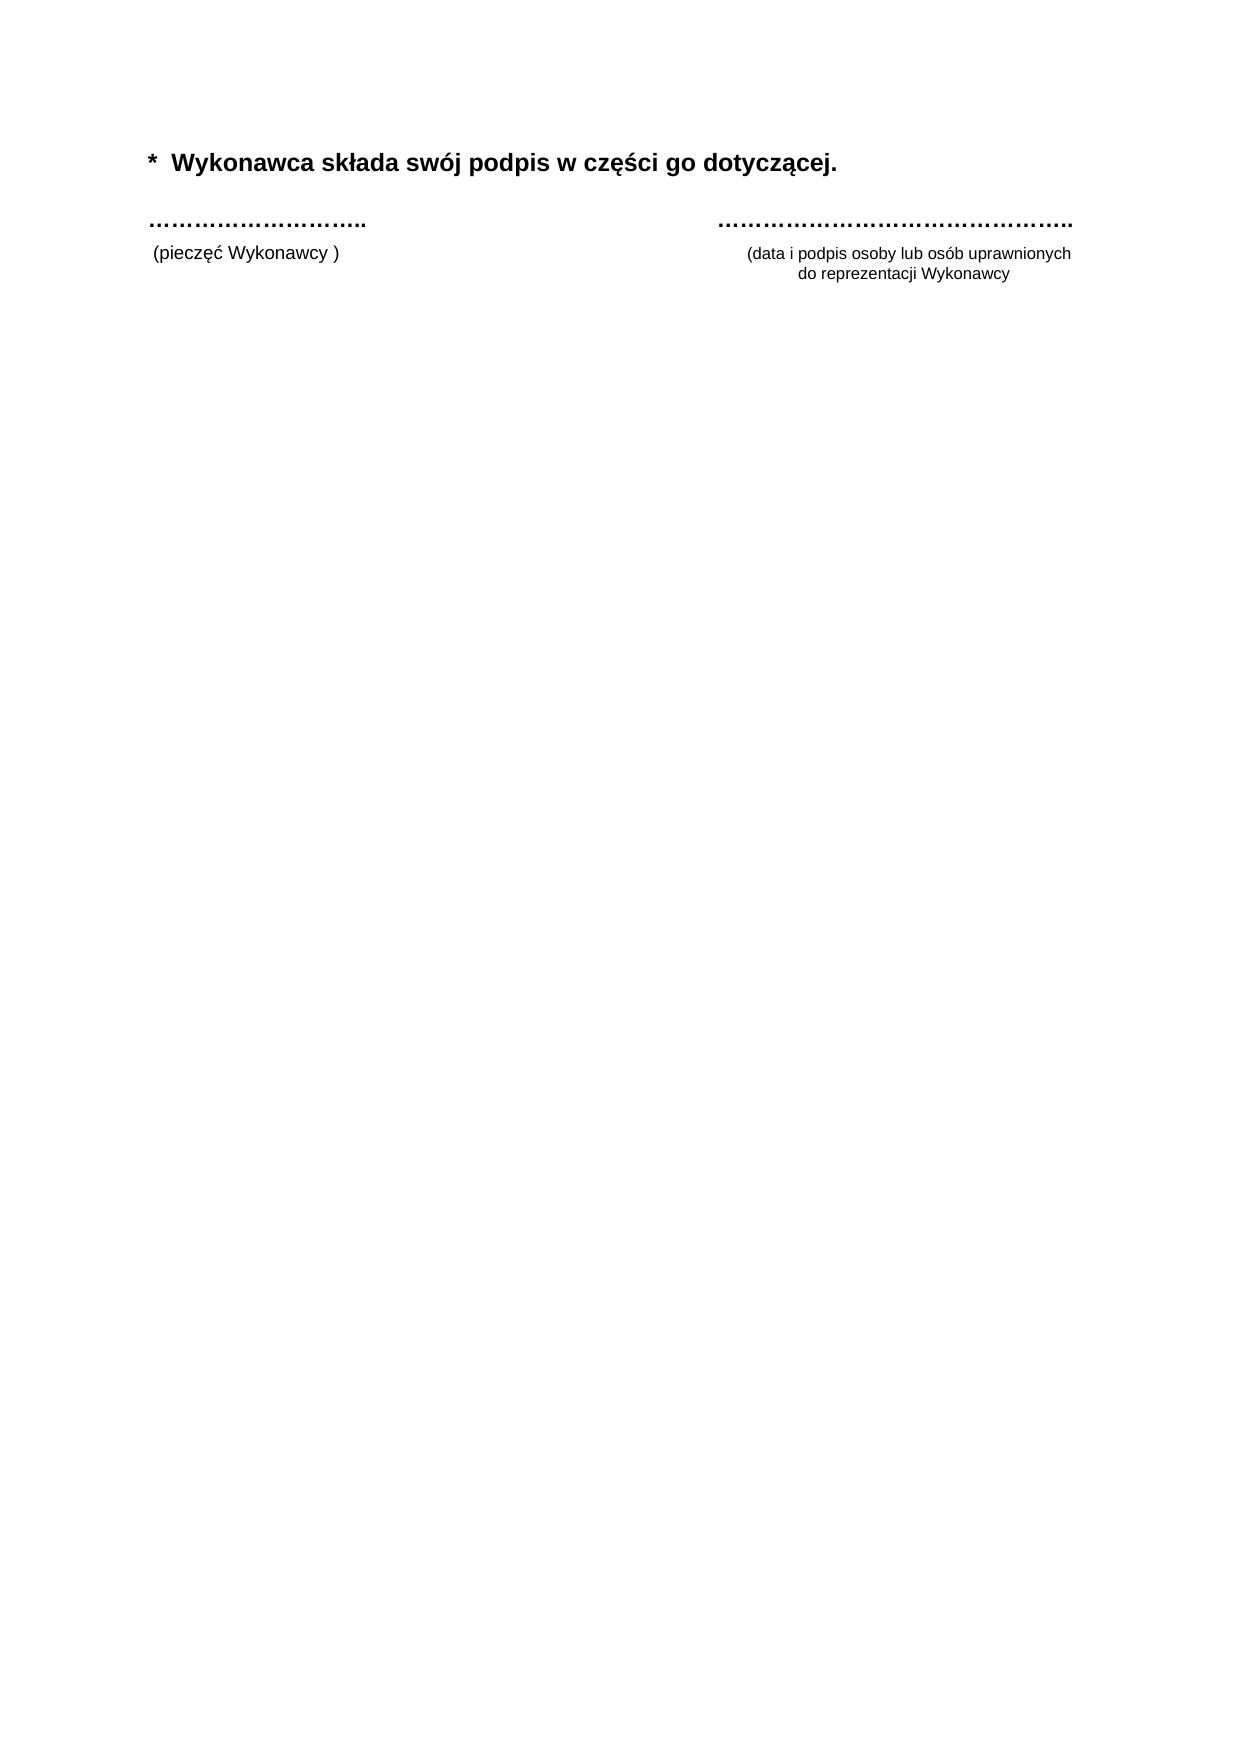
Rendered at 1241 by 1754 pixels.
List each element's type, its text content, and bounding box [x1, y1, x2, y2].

text (pieczęć Wykonawcy ) (data i podpis osoby lub osób uprawnionych [148, 242, 1093, 264]
text * Wykonawca składa swój podpis w części go dotyczącej. [148, 148, 1093, 176]
text ……………………….. ……………………………………….. [148, 206, 1093, 232]
text do reprezentacji Wykonawcy [148, 264, 1093, 283]
